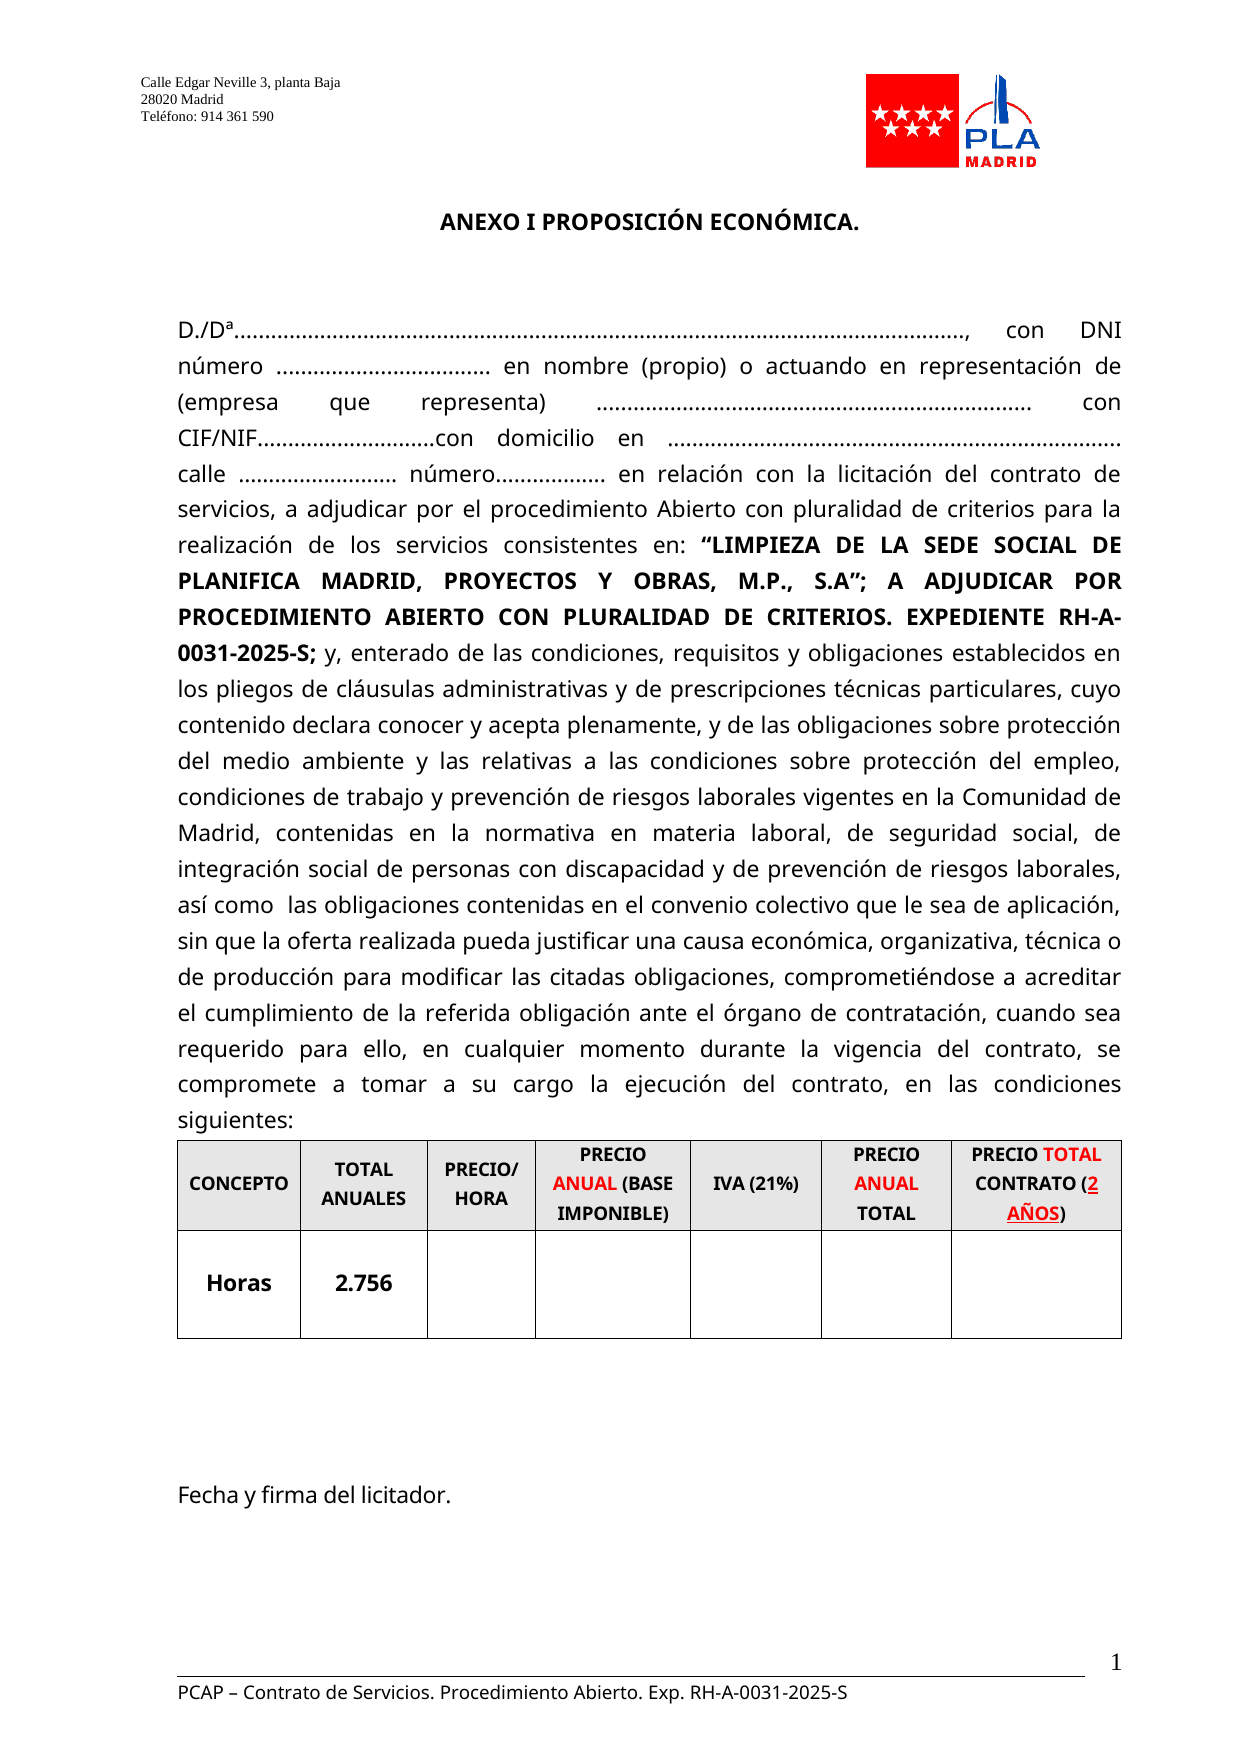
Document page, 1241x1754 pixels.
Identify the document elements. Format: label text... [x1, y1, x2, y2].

table_cell [691, 1231, 821, 1338]
table_cell Horas [178, 1231, 300, 1338]
table_cell [822, 1231, 951, 1338]
text D./Dª......................................................................................................................., con DNI número ................................... en nombre (propio) o actuando en representación de (empresa que representa) ....................................................................... con CIF/NIF.............................con domicilio en .......................................................................... calle …….................... número.................. en relación con la licitación del contrato de servicios, a adjudicar por el procedimiento Abierto con pluralidad de criterios para la realización de los servicios consistentes en: “LIMPIEZA DE LA SEDE SOCIAL DE PLANIFICA MADRID, PROYECTOS Y OBRAS, M.P., S.A”; A ADJUDICAR POR PROCEDIMIENTO ABIERTO CON PLURALIDAD DE CRITERIOS. EXPEDIENTE RH-A-0031-2025-S; y, enterado de las condiciones, requisitos y obligaciones establecidos en los pliegos de cláusulas administrativas y de prescripciones técnicas particulares, cuyo contenido declara conocer y acepta plenamente, y de las obligaciones sobre protección del medio ambiente y las relativas a las condiciones sobre protección del empleo, condiciones de trabajo y prevención de riesgos laborales vigentes en la Comunidad de Madrid, contenidas en la normativa en materia laboral, de seguridad social, de integración social de personas con discapacidad y de prevención de riesgos laborales, así como las obligaciones contenidas en el convenio colectivo que le sea de aplicación, sin que la oferta realizada pueda justificar una causa económica, organizativa, técnica o de producción para modificar las citadas obligaciones, comprometiéndose a acreditar el cumplimiento de la referida obligación ante el órgano de contratación, cuando sea requerido para ello, en cualquier momento durante la vigencia del contrato, se compromete a tomar a su cargo la ejecución del contrato, en las condiciones siguientes: [177, 314, 1122, 1136]
picture [865, 73, 1042, 168]
table_cell [536, 1231, 690, 1338]
text Fecha y firma del licitador. [177, 1479, 1122, 1511]
table_cell [428, 1231, 535, 1338]
table_header IVA (21%) [691, 1141, 821, 1230]
table_cell [952, 1231, 1121, 1338]
table_header PRECIO/ HORA [428, 1141, 535, 1230]
table_header TOTAL ANUALES [301, 1141, 427, 1230]
table_header PRECIO TOTAL CONTRATO (2 AÑOS) [952, 1141, 1121, 1230]
text ANEXO I PROPOSICIÓN ECONÓMICA. [177, 206, 1122, 237]
table_header PRECIO ANUAL (BASE IMPONIBLE) [536, 1141, 690, 1230]
table_header PRECIO ANUAL TOTAL [822, 1141, 951, 1230]
table_header CONCEPTO [178, 1141, 300, 1230]
table_cell 2.756 [301, 1231, 427, 1338]
